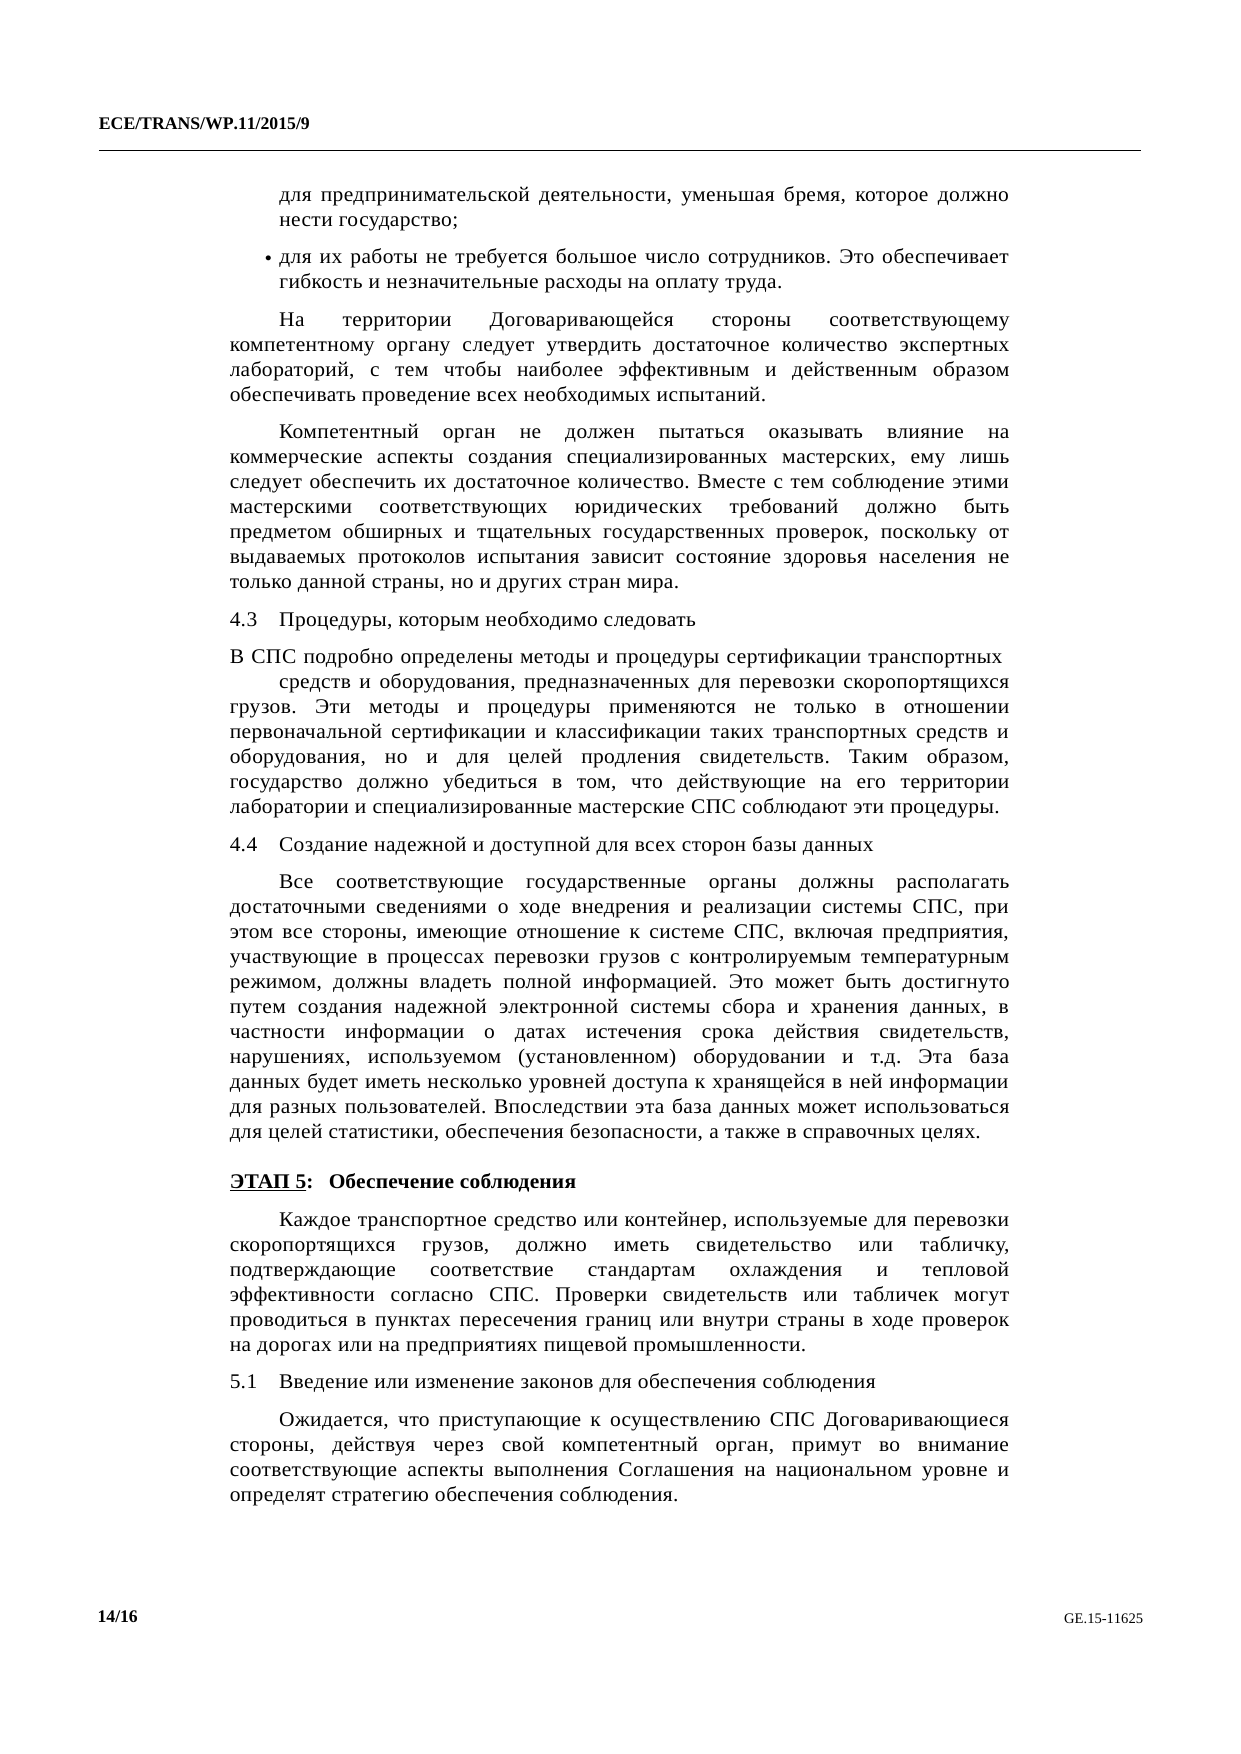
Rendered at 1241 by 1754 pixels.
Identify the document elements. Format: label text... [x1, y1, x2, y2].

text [266, 181, 1011, 231]
text Ожидается, что приступающие к осуществлению СПС Договаривающиеся стороны, действуя через свой компетентный орган, примут во внимание соответствующие аспекты выполнения Соглашения на национальном уровне и определят стратегию обеспечения соблюдения. [229, 1406, 1011, 1506]
text Каждое транспортное средство или контейнер, используемые для перевозки скоропортящихся грузов, должно иметь свидетельство или табличку, подтверждающие соответствие стандартам охлаждения и тепловой эффективности согласно СПС. Проверки свидетельств или табличек могут проводиться в пунктах пересечения границ или внутри страны в ходе проверок на дорогах или на предприятиях пищевой промышленности. [229, 1206, 1011, 1356]
text Компетентный орган не должен пытаться оказывать влияние на коммерческие аспекты создания специализированных мастерских, ему лишь следует обеспечить их достаточное количество. Вместе с тем соблюдение этими мастерскими соответствующих юридических требований должно быть предметом обширных и тщательных государственных проверок, поскольку от выдаваемых протоколов испытания зависит состояние здоровья населения не только данной страны, но и других стран мира. [229, 419, 1011, 594]
text 4.4 Создание надежной и доступной для всех сторон базы данных [229, 831, 1011, 856]
text Все соответствующие государственные органы должны располагать достаточными сведениями о ходе внедрения и реализации системы СПС, при этом все стороны, имеющие отношение к системе СПС, включая предприятия, участвующие в процессах перевозки грузов с контролируемым температурным режимом, должны владеть полной информацией. Это может быть достигнуто путем создания надежной электронной системы сбора и хранения данных, в частности информации о датах истечения срока действия свидетельств, нарушениях, используемом (установленном) оборудовании и т.д. Эта база данных будет иметь несколько уровней доступа к хранящейся в ней информации для разных пользователей. Впоследствии эта база данных может использоваться для целей статистики, обеспечения безопасности, а также в справочных целях. [229, 869, 1011, 1144]
text 4.3 Процедуры, которым необходимо следовать [229, 606, 1011, 631]
text На территории Договаривающейся стороны соответствующему компетентному органу следует утвердить достаточное количество экспертных лабораторий, с тем чтобы наиболее эффективным и действенным образом обеспечивать проведение всех необходимых испытаний. [229, 306, 1011, 406]
text ЭТАП 5: Обеспечение соблюдения [97, 1169, 1011, 1194]
text 5.1 Введение или изменение законов для обеспечения соблюдения [229, 1369, 1011, 1394]
text для их работы не требуется большое число сотрудников. Это обеспечивает гибкость и незначительные расходы на оплату труда. [266, 244, 1011, 294]
text В СПС подробно определены методы и процедуры сертификации транспортных средств и оборудования, предназначенных для перевозки скоропортящихся грузов. Эти методы и процедуры применяются не только в отношении первоначальной сертификации и классификации таких транспортных средств и оборудования, но и для целей продления свидетельств. Таким образом, государство должно убедиться в том, что действующие на его территории лаборатории и специализированные мастерские СПС соблюдают эти процедуры. [229, 644, 1011, 819]
